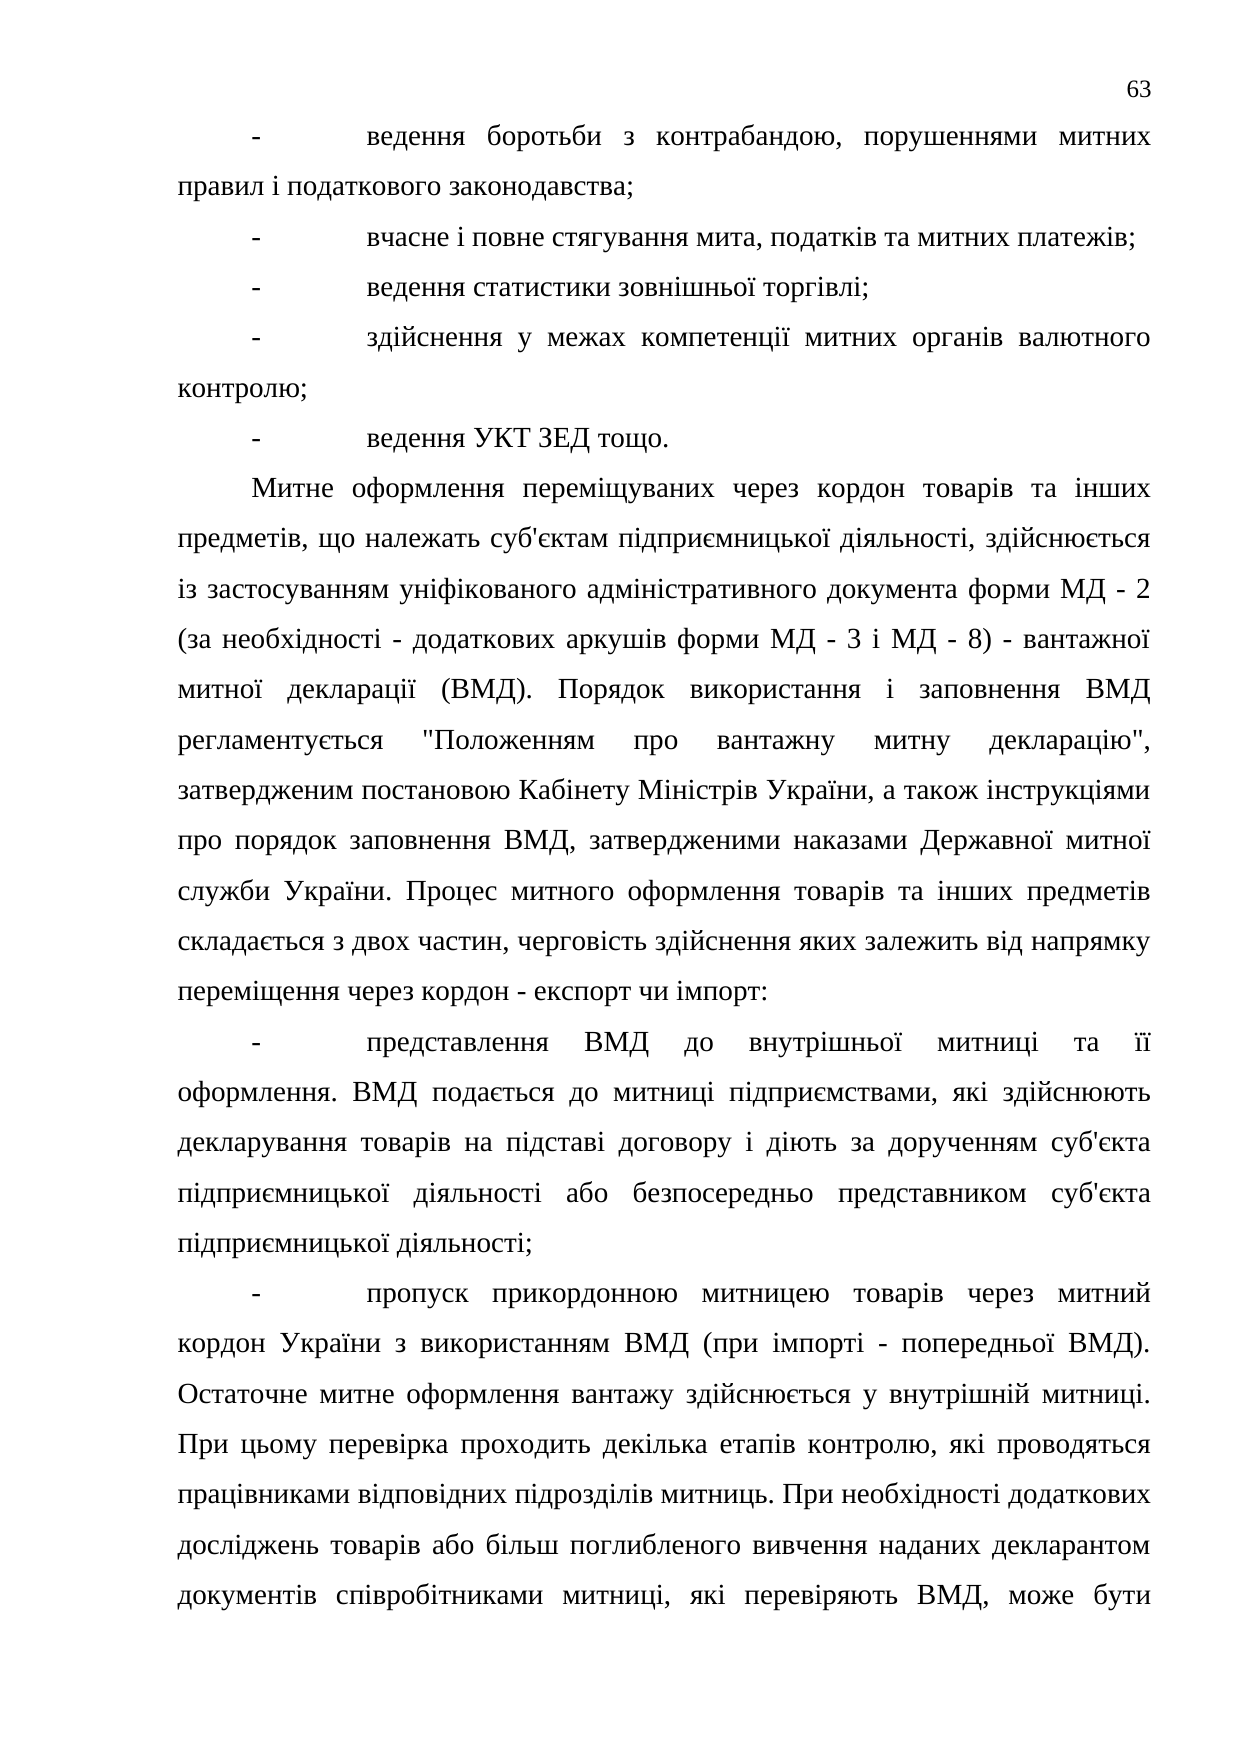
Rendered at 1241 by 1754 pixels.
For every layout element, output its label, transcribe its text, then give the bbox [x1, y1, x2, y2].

list ведення статистики зовнішньої торгівлі; [177, 269, 1152, 303]
list ведення УКТ ЗЕД тощо. [177, 420, 1152, 453]
list вчасне і повне стягування мита, податків та митних платежів; [177, 219, 1152, 252]
list ведення боротьби з контрабандою, порушеннями митних правил і податкового законодавства; [177, 118, 1152, 202]
text Митне оформлення переміщуваних через кордон товарів та інших предметів, що належать суб'єктам підприємницької діяльності, здійснюється із застосуванням уніфікованого адміністративного документа форми МД - 2 (за необхідності - додаткових аркушів форми МД - 3 і МД - 8) - вантажної митної декларації (ВМД). Порядок використання і заповнення ВМД регламентується "Положенням про вантажну митну декларацію", затвердженим постановою Кабінету Міністрів України, а також інструкціями про порядок заповнення ВМД, затвердженими наказами Державної митної служби України. Процес митного оформлення товарів та інших предметів складається з двох частин, черговість здійснення яких залежить від напрямку переміщення через кордон - експорт чи імпорт: [177, 470, 1152, 1007]
list здійснення у межах компетенції митних органів валютного контролю; [177, 319, 1152, 403]
list представлення ВМД до внутрішньої митниці та її оформлення. ВМД подається до митниці підприємствами, які здійснюють декларування товарів на підставі договору і діють за дорученням суб'єкта підприємницької діяльності або безпосередньо представником суб'єкта підприємницької діяльності; [177, 1024, 1152, 1258]
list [177, 1275, 1152, 1611]
